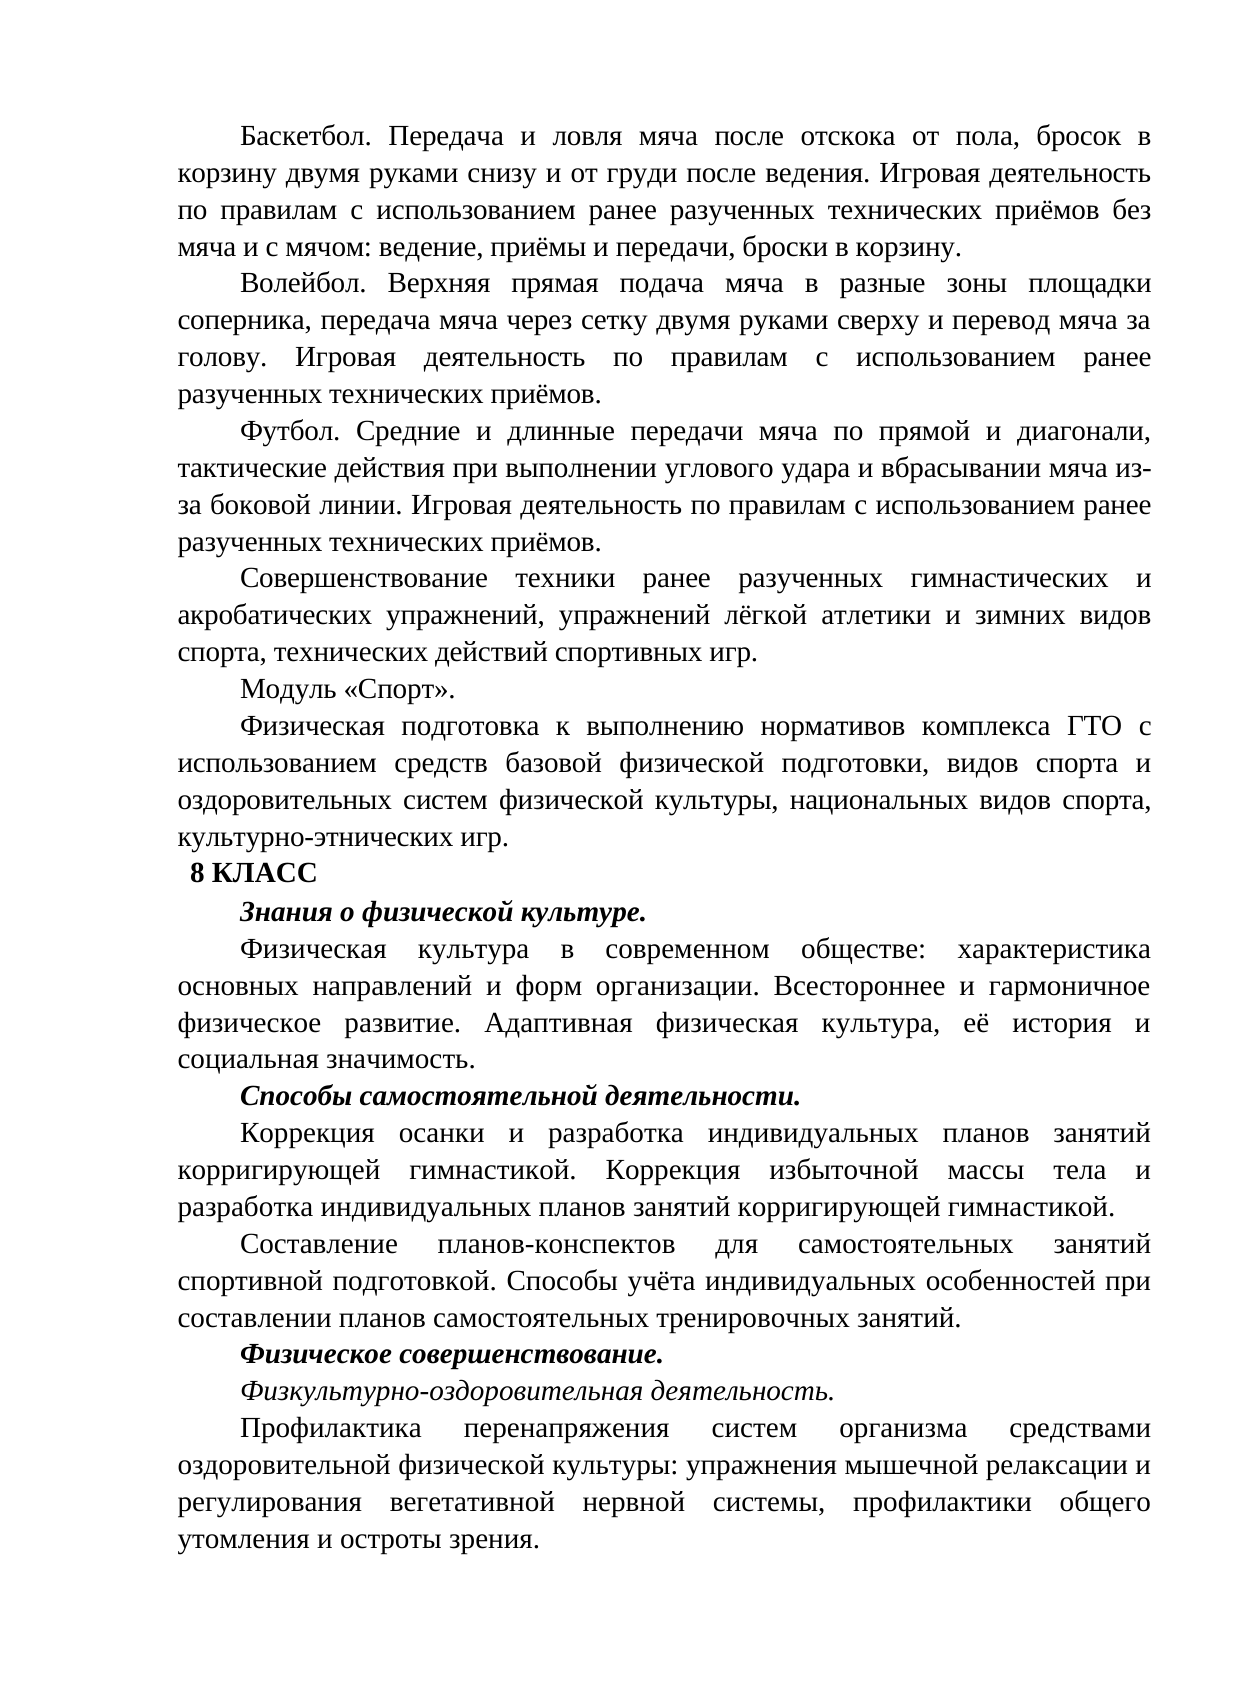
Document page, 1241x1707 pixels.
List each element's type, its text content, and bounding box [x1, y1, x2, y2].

text 8 КЛАСС [190, 856, 1152, 889]
text Футбол. Средние и длинные передачи мяча по прямой и диагонали, тактические действия при выполнении углового удара и вбрасывании мяча из-за боковой линии. Игровая деятельность по правилам с использованием ранее разученных технических приёмов. [177, 413, 1152, 557]
text Коррекция осанки и разработка индивидуальных планов занятий корригирующей гимнастикой. Коррекция избыточной массы тела и разработка индивидуальных планов занятий корригирующей гимнастикой. [177, 1115, 1152, 1223]
text Составление планов-конспектов для самостоятельных занятий спортивной подготовкой. Способы учёта индивидуальных особенностей при составлении планов самостоятельных тренировочных занятий. [177, 1226, 1152, 1333]
text Физическая подготовка к выполнению нормативов комплекса ГТО с использованием средств базовой физической подготовки, видов спорта и оздоровительных систем физической культуры, национальных видов спорта, культурно-этнических игр. [177, 708, 1152, 852]
text Совершенствование техники ранее разученных гимнастических и акробатических упражнений, упражнений лёгкой атлетики и зимних видов спорта, технических действий спортивных игр. [177, 561, 1152, 668]
text Физическое совершенствование. [177, 1337, 1152, 1370]
text Баскетбол. Передача и ловля мяча после отскока от пола, бросок в корзину двумя руками снизу и от груди после ведения. Игровая деятельность по правилам с использованием ранее разученных технических приёмов без мяча и с мячом: ведение, приёмы и передачи, броски в корзину. [177, 118, 1152, 262]
text Физическая культура в современном обществе: характеристика основных направлений и форм организации. Всестороннее и гармоничное физическое развитие. Адаптивная физическая культура, её история и социальная значимость. [177, 931, 1152, 1075]
text Знания о физической культуре. [177, 894, 1152, 928]
text Способы самостоятельной деятельности. [177, 1078, 1152, 1112]
text Профилактика перенапряжения систем организма средствами оздоровительной физической культуры: упражнения мышечной релаксации и регулирования вегетативной нервной системы, профилактики общего утомления и остроты зрения. [177, 1410, 1152, 1554]
text Физкультурно-оздоровительная деятельность. [177, 1373, 1152, 1407]
text Модуль «Спорт». [177, 671, 1152, 705]
text Волейбол. Верхняя прямая подача мяча в разные зоны площадки соперника, передача мяча через сетку двумя руками сверху и перевод мяча за голову. Игровая деятельность по правилам с использованием ранее разученных технических приёмов. [177, 266, 1152, 410]
